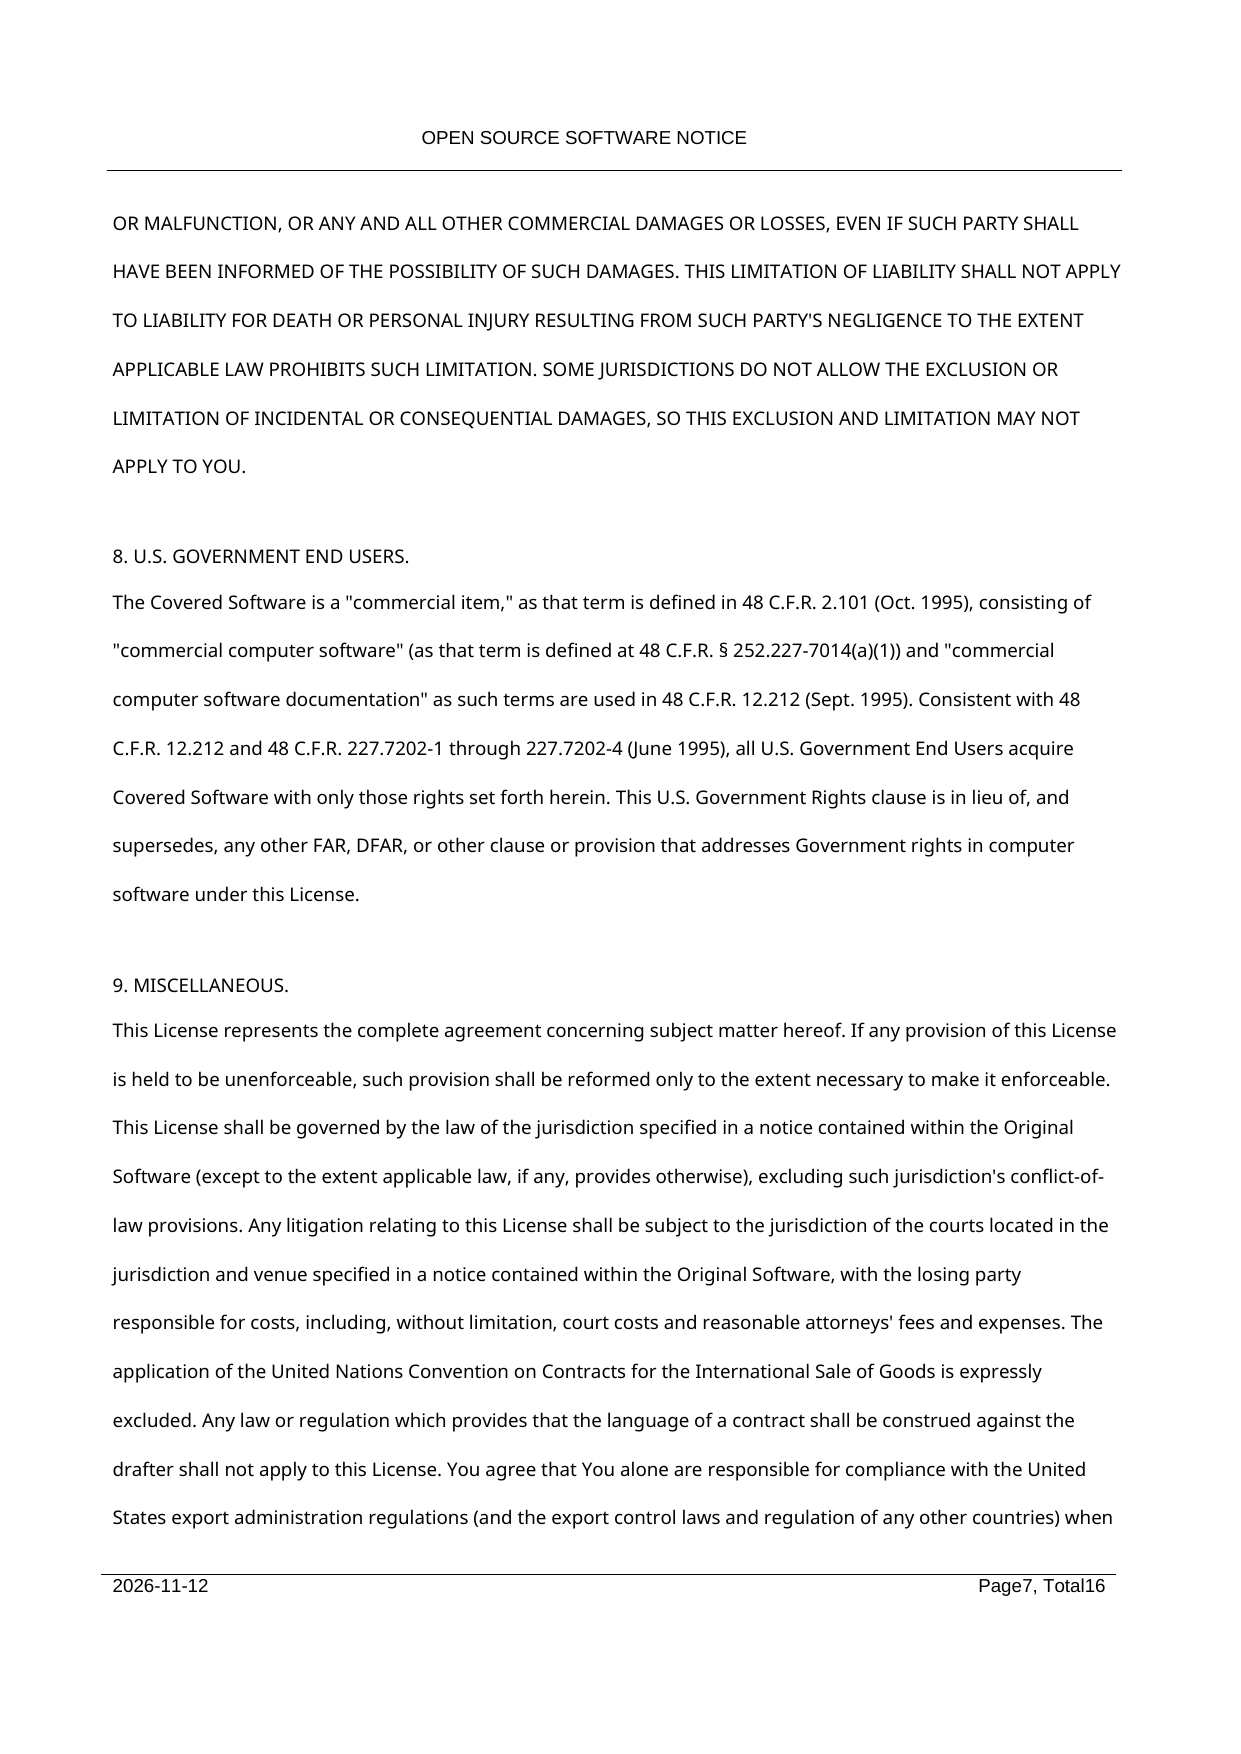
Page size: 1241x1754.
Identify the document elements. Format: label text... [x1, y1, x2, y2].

text 9. MISCELLANEOUS. [112, 968, 1128, 1001]
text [112, 1014, 1128, 1534]
text 8. U.S. GOVERNMENT END USERS. [112, 540, 1128, 573]
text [112, 206, 1128, 483]
text The Covered Software is a "commercial item," as that term is defined in 48 C.F.R. 2.101 (Oct. 1995), consisting of "commercial computer software" (as that term is defined at 48 C.F.R. § 252.227-7014(a)(1)) and "commercial computer software documentation" as such terms are used in 48 C.F.R. 12.212 (Sept. 1995). Consistent with 48 C.F.R. 12.212 and 48 C.F.R. 227.7202-1 through 227.7202-4 (June 1995), all U.S. Government End Users acquire Covered Software with only those rights set forth herein. This U.S. Government Rights clause is in lieu of, and supersedes, any other FAR, DFAR, or other clause or provision that addresses Government rights in computer software under this License. [112, 586, 1128, 911]
